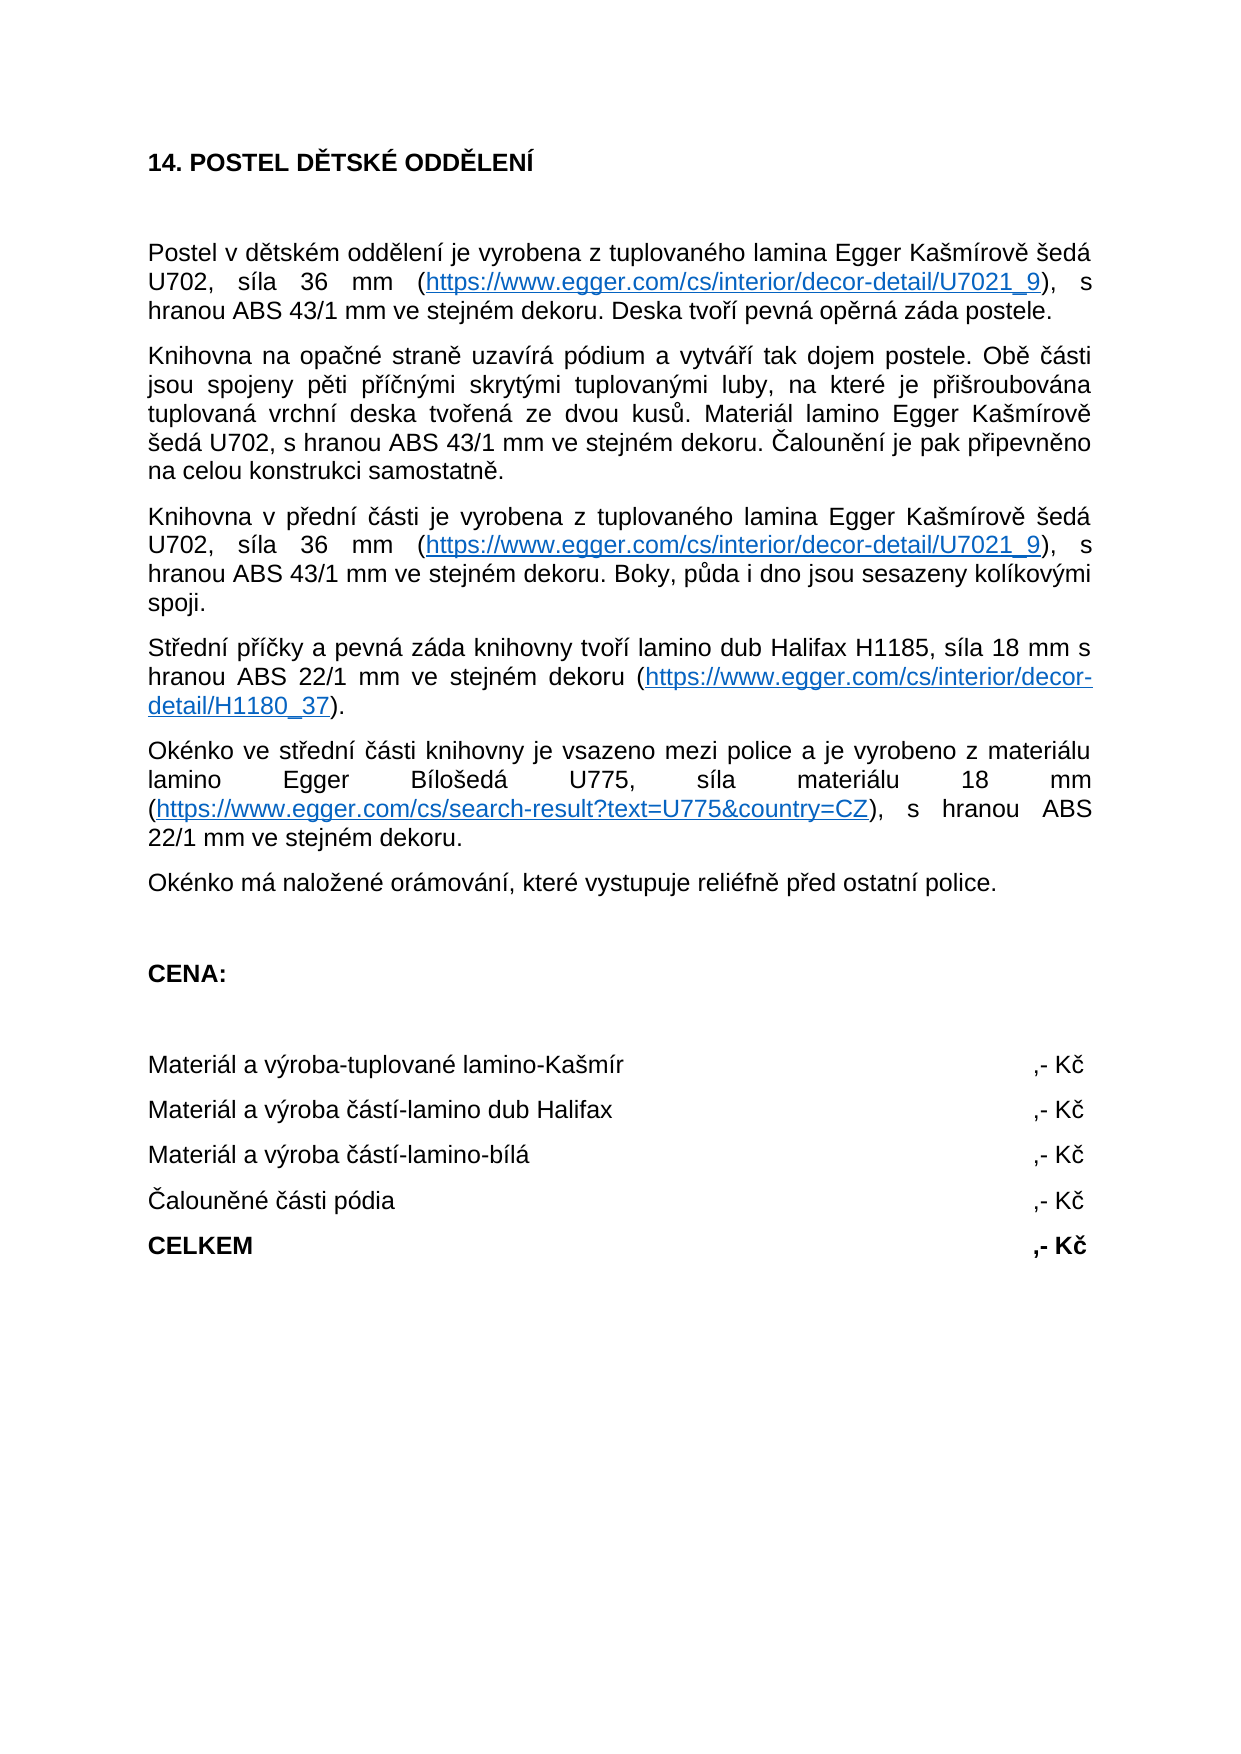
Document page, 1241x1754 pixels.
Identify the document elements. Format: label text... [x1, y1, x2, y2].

text Materiál a výroba-tuplované lamino-Kašmír ,- Kč [148, 1050, 1093, 1078]
text Střední příčky a pevná záda knihovny tvoří lamino dub Halifax H1185, síla 18 mm s hranou ABS 22/1 mm ve stejném dekoru (https://www.egger.com/cs/interior/decor-detail/H1180_37). [148, 633, 1093, 720]
text Čalouněné části pódia ,- Kč [148, 1186, 1093, 1215]
text CENA: [148, 959, 1093, 988]
text Okénko ve střední části knihovny je vsazeno mezi police a je vyrobeno z materiálu lamino Egger Bílošedá U775, síla materiálu 18 mm (https://www.egger.com/cs/search-result?text=U775&country=CZ), s hranou ABS 22/1 mm ve stejném dekoru. [148, 736, 1093, 851]
text 14. POSTEL DĚTSKÉ ODDĚLENÍ [148, 148, 1093, 176]
text Postel v dětském oddělení je vyrobena z tuplovaného lamina Egger Kašmírově šedá U702, síla 36 mm (https://www.egger.com/cs/interior/decor-detail/U7021_9), s hranou ABS 43/1 mm ve stejném dekoru. Deska tvoří pevná opěrná záda postele. [148, 238, 1093, 325]
text Knihovna na opačné straně uzavírá pódium a vytváří tak dojem postele. Obě části jsou spojeny pěti příčnými skrytými tuplovanými luby, na které je přišroubována tuplovaná vrchní deska tvořená ze dvou kusů. Materiál lamino Egger Kašmírově šedá U702, s hranou ABS 43/1 mm ve stejném dekoru. Čalounění je pak připevněno na celou konstrukci samostatně. [148, 341, 1093, 485]
text Okénko má naložené orámování, které vystupuje reliéfně před ostatní police. [148, 868, 1093, 897]
text Knihovna v přední části je vyrobena z tuplovaného lamina Egger Kašmírově šedá U702, síla 36 mm (https://www.egger.com/cs/interior/decor-detail/U7021_9), s hranou ABS 43/1 mm ve stejném dekoru. Boky, půda i dno jsou sesazeny kolíkovými spoji. [148, 502, 1093, 617]
text Materiál a výroba částí-lamino dub Halifax ,- Kč [148, 1095, 1093, 1124]
text Materiál a výroba částí-lamino-bílá ,- Kč [148, 1141, 1093, 1169]
text CELKEM ,- Kč [148, 1231, 1093, 1260]
